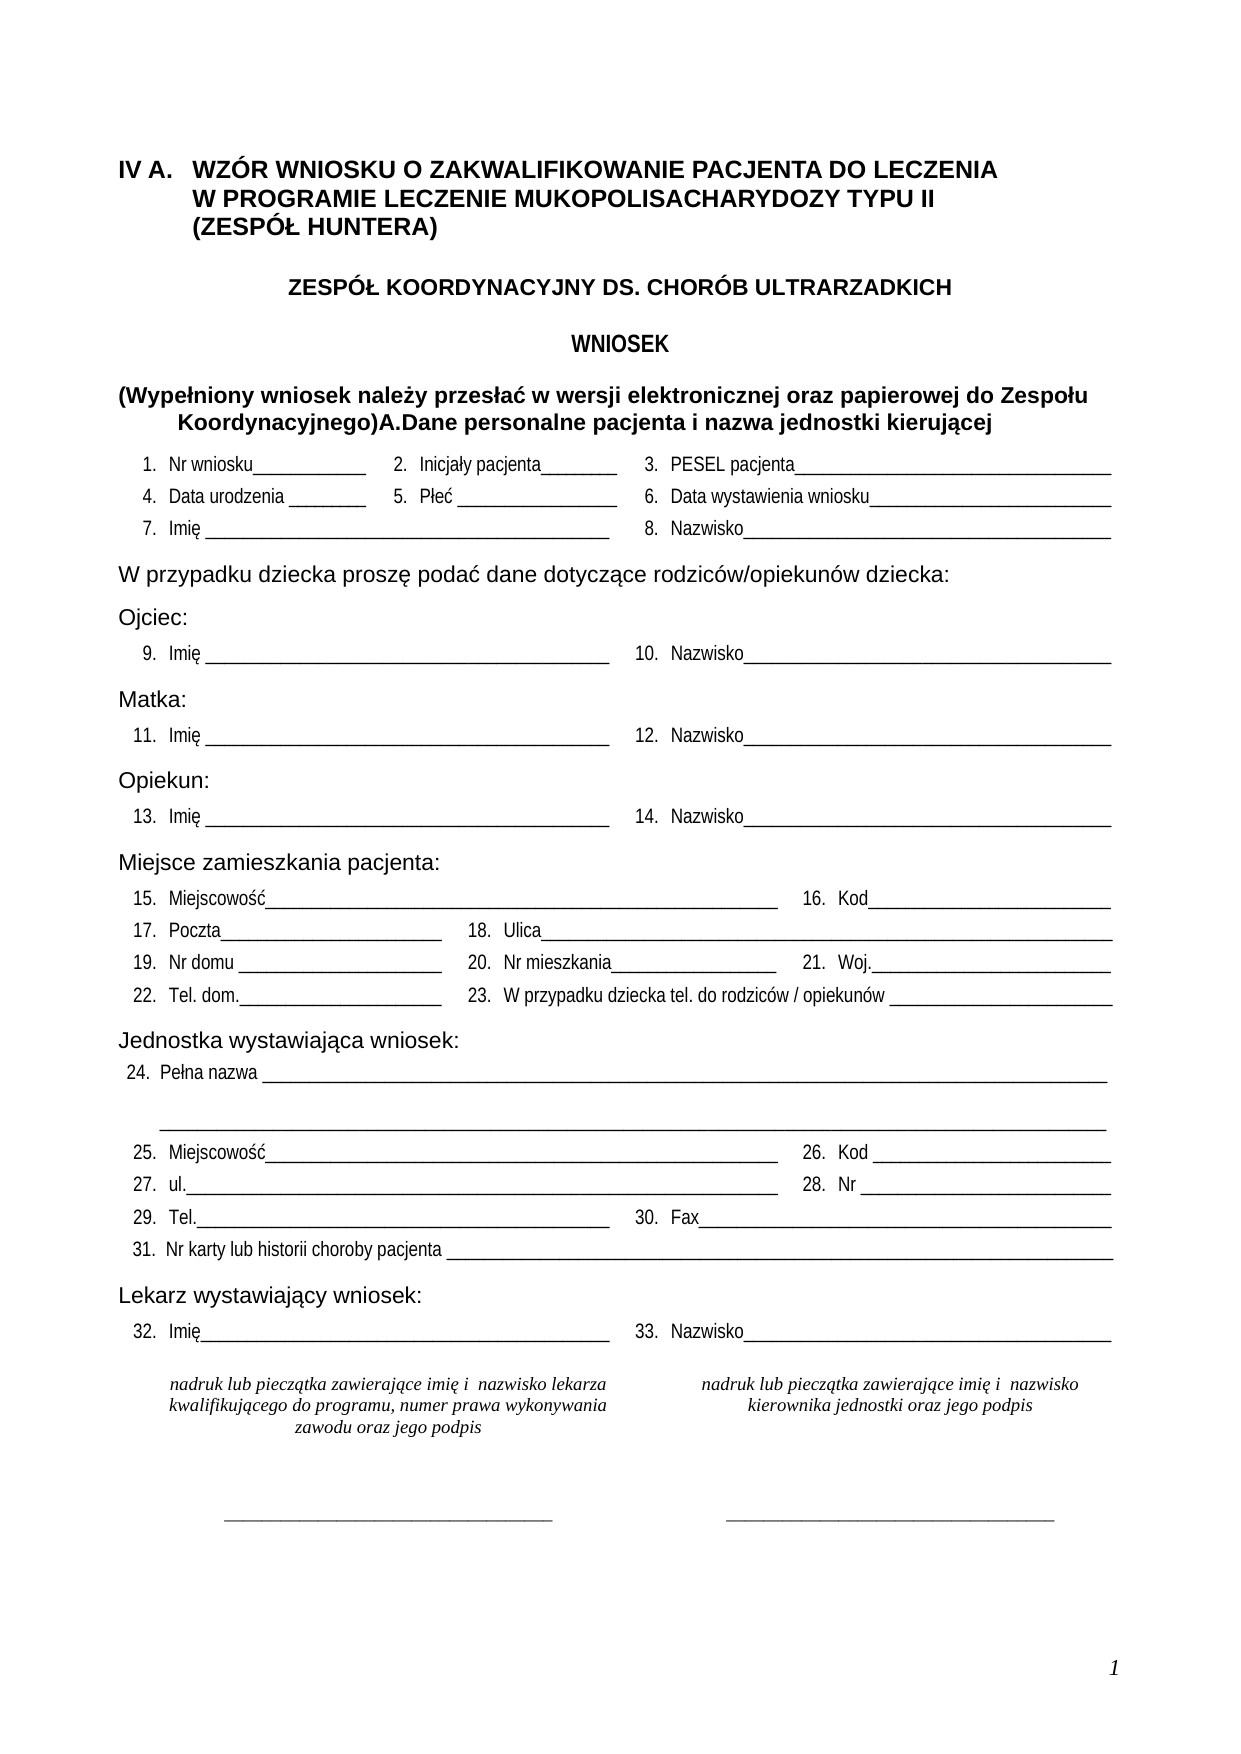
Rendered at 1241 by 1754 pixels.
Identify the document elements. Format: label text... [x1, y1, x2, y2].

table_header 11. Imię [121, 718, 623, 751]
table_cell 17. Poczta [121, 914, 456, 946]
table_cell 22. Tel. dom. [121, 978, 456, 1011]
table_header 9. Imię [121, 637, 623, 669]
table_cell 20. Nr mieszkania [456, 946, 790, 978]
table_header 32. Imię [121, 1314, 623, 1347]
table_header 2. Inicjały pacjenta [372, 448, 623, 480]
table_cell 21. Woj. [790, 946, 1125, 978]
text Ojciec: [118, 604, 1122, 631]
table_cell 29. Tel. [121, 1201, 623, 1233]
text Matka: [118, 686, 1122, 712]
text WNIOSEK [118, 329, 1122, 357]
table_cell 23. W przypadku dziecka tel. do rodziców / opiekunów [456, 978, 1125, 1011]
table_cell nadruk lub pieczątka zawierające imię i nazwisko kierownika jednostki oraz jego podpis ___________________________________ [623, 1347, 1125, 1527]
table_cell 6. Data wystawienia wniosku [623, 480, 1125, 512]
table_header 15. Miejscowość [121, 881, 790, 914]
text ZESPÓŁ KOORDYNACYJNY DS. CHORÓB ULTRARZADKICH [118, 274, 1122, 300]
table_cell 8. Nazwisko [623, 512, 1125, 544]
table_header 33. Nazwisko [623, 1314, 1125, 1347]
table_header 26. Kod [790, 1136, 1125, 1168]
table_cell 19. Nr domu [121, 946, 456, 978]
table_header 1. Nr wniosku [121, 448, 372, 480]
table_cell 4. Data urodzenia [121, 480, 372, 512]
table_cell nadruk lub pieczątka zawierające imię i nazwisko lekarza kwalifikującego do programu, numer prawa wykonywania zawodu oraz jego podpis ___________________________________ [121, 1347, 623, 1527]
text Miejsce zamieszkania pacjenta: [118, 849, 1122, 875]
table_header 10. Nazwisko [623, 637, 1125, 669]
text Opiekun: [118, 767, 1122, 794]
text Lekarz wystawiający wniosek: [118, 1282, 1122, 1308]
table_cell 18. Ulica [456, 914, 1125, 946]
table_cell 27. ul. [121, 1168, 790, 1201]
table_header 13. Imię [121, 800, 623, 832]
table_cell 31. Nr karty lub historii choroby pacjenta [121, 1233, 1125, 1265]
text Jednostka wystawiająca wniosek: [118, 1027, 1122, 1054]
text 24. Pełna nazwa [121, 1060, 1111, 1132]
table_cell 30. Fax [623, 1201, 1125, 1233]
table_cell 28. Nr [790, 1168, 1125, 1201]
table_header 3. PESEL pacjenta [623, 448, 1125, 480]
table_header 16. Kod [790, 881, 1125, 914]
text (Wypełniony wniosek należy przesłać w wersji elektronicznej oraz papierowej do Zespołu Koordynacyjnego)A. Dane personalne pacjenta i nazwa jednostki kierującej [118, 382, 1122, 435]
table_cell 7. Imię [121, 512, 623, 544]
table_header 25. Miejscowość [121, 1136, 790, 1168]
table_header 14. Nazwisko [623, 800, 1125, 832]
text W przypadku dziecka proszę podać dane dotyczące rodziców/opiekunów dziecka: [118, 561, 1122, 587]
table_cell 5. Płeć [372, 480, 623, 512]
subtitle IV A. Wzór wniosku o zakwalifikowanie pacjenta do leczenia w programie Leczenie Mukopolisacharydozy typu II (zespół Huntera) [118, 155, 1122, 241]
table_header 12. Nazwisko [623, 718, 1125, 751]
